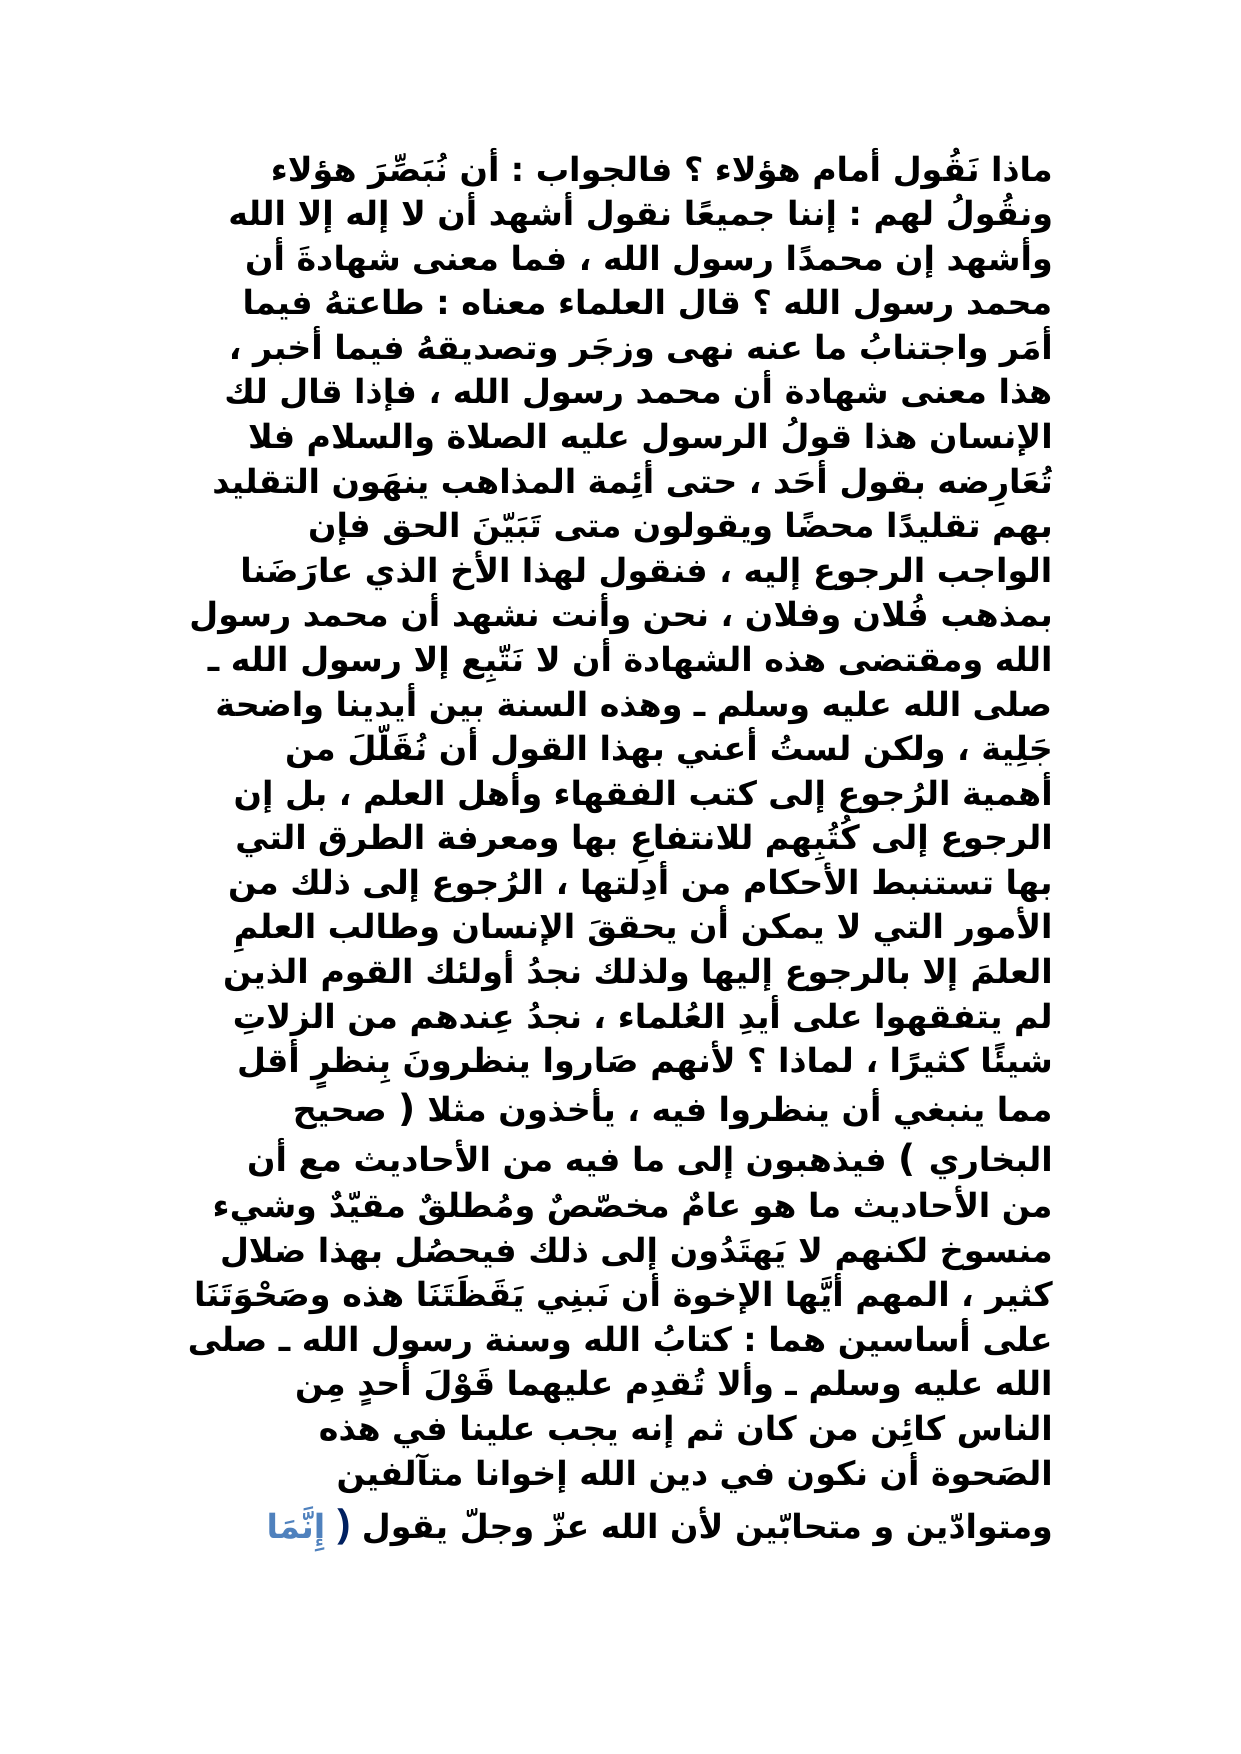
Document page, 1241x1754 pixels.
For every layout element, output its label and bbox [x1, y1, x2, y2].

text [187, 150, 1053, 1548]
